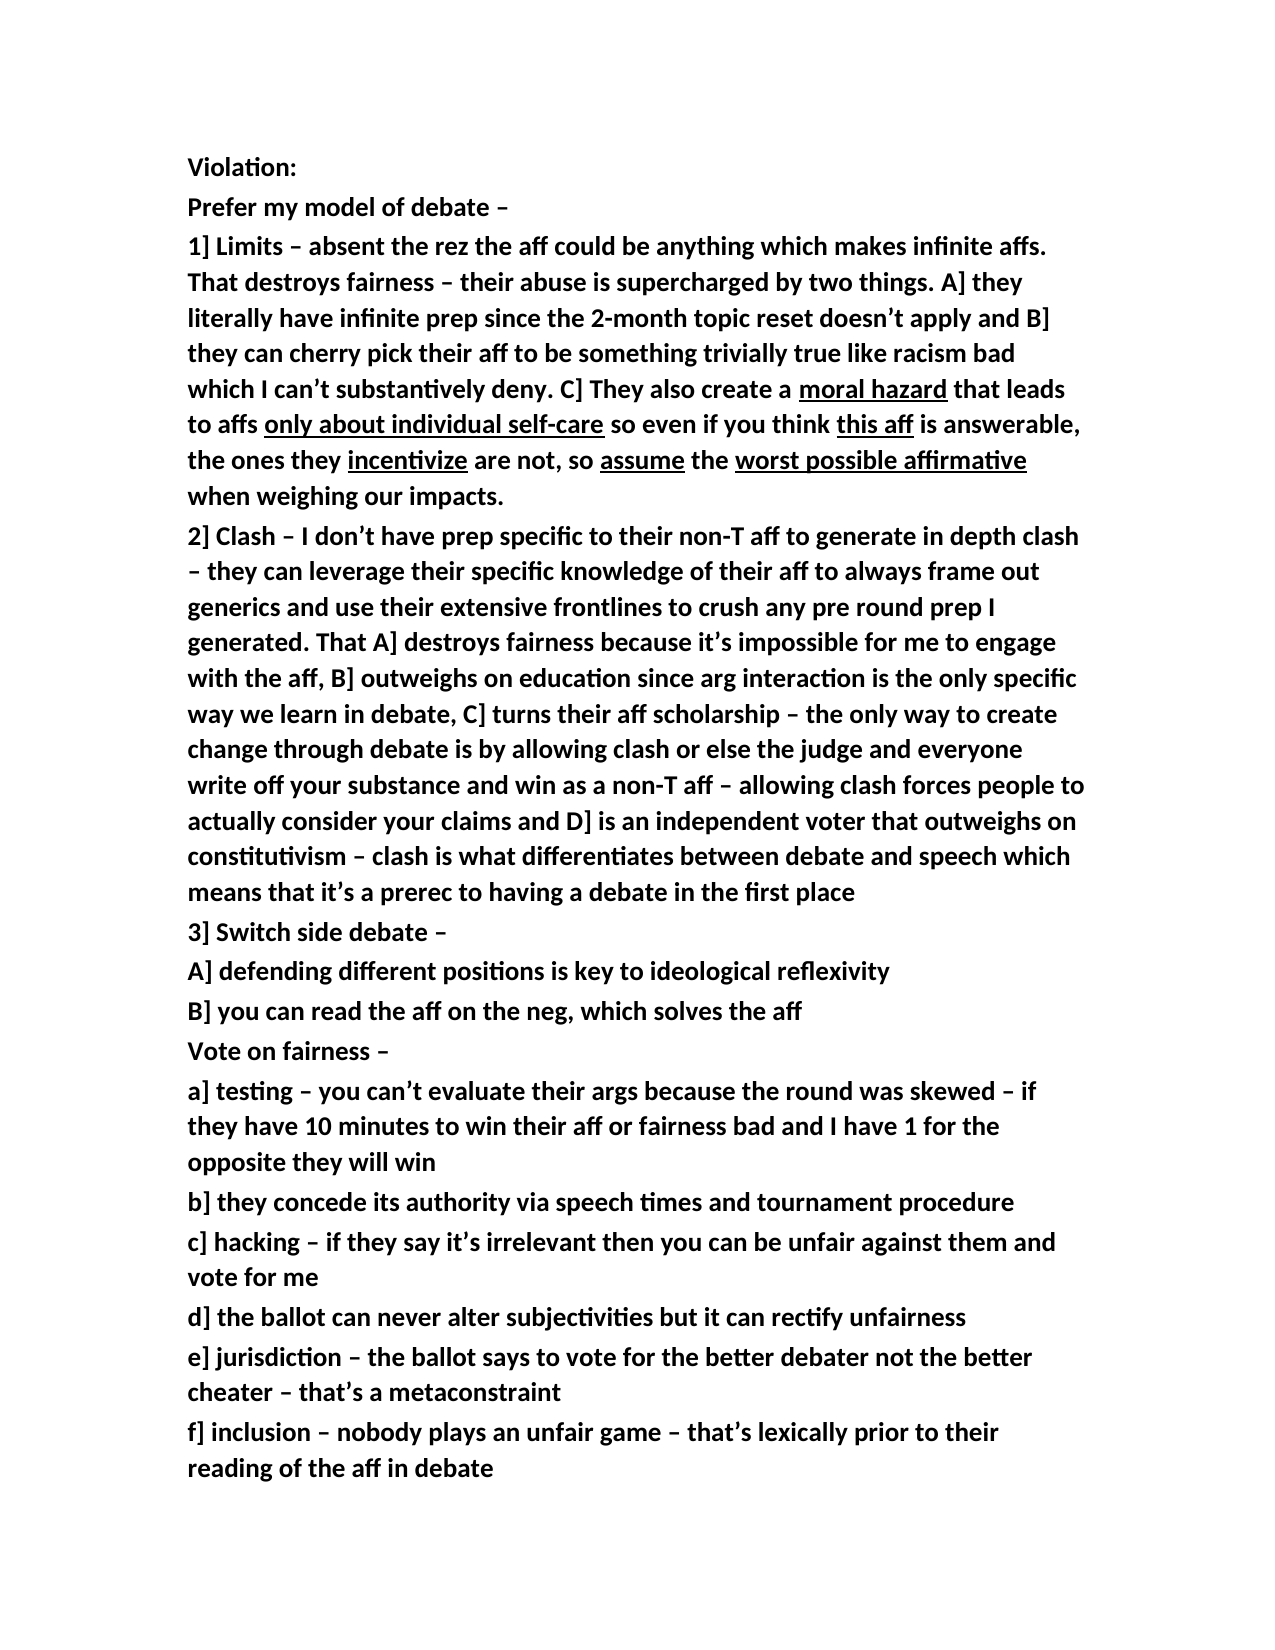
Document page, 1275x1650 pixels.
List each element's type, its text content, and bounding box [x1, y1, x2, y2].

subtitle d] the ballot can never alter subjectivities but it can rectify unfairness [187, 1300, 1087, 1333]
subtitle 1] Limits – absent the rez the aff could be anything which makes infinite affs. That destroys fairness – their abuse is supercharged by two things. A] they literally have infinite prep since the 2-month topic reset doesn’t apply and B] they can cherry pick their aff to be something trivially true like racism bad which I can’t substantively deny. C] They also create a moral hazard that leads to affs only about individual self-care so even if you think this aff is answerable, the ones they incentivize are not, so assume the worst possible affirmative when weighing our impacts. [187, 229, 1087, 512]
subtitle c] hacking – if they say it’s irrelevant then you can be unfair against them and vote for me [187, 1225, 1087, 1293]
subtitle e] jurisdiction – the ballot says to vote for the better debater not the better cheater – that’s a metaconstraint [187, 1340, 1087, 1409]
subtitle 3] Switch side debate – [187, 915, 1087, 948]
subtitle Violation: [187, 150, 1087, 183]
subtitle Prefer my model of debate – [187, 190, 1087, 223]
subtitle A] defending different positions is key to ideological reflexivity [187, 954, 1087, 988]
subtitle Vote on fairness – [187, 1034, 1087, 1067]
subtitle b] they concede its authority via speech times and tournament procedure [187, 1185, 1087, 1218]
subtitle B] you can read the aff on the neg, which solves the aff [187, 994, 1087, 1027]
subtitle 2] Clash – I don’t have prep specific to their non-T aff to generate in depth clash – they can leverage their specific knowledge of their aff to always frame out generics and use their extensive frontlines to crush any pre round prep I generated. That A] destroys fairness because it’s impossible for me to engage with the aff, B] outweighs on education since arg interaction is the only specific way we learn in debate, C] turns their aff scholarship – the only way to create change through debate is by allowing clash or else the judge and everyone write off your substance and win as a non-T aff – allowing clash forces people to actually consider your claims and D] is an independent voter that outweighs on constitutivism – clash is what differentiates between debate and speech which means that it’s a prerec to having a debate in the first place [187, 519, 1087, 908]
subtitle f] inclusion – nobody plays an unfair game – that’s lexically prior to their reading of the aff in debate [187, 1415, 1087, 1484]
subtitle a] testing – you can’t evaluate their args because the round was skewed – if they have 10 minutes to win their aff or fairness bad and I have 1 for the opposite they will win [187, 1074, 1087, 1178]
